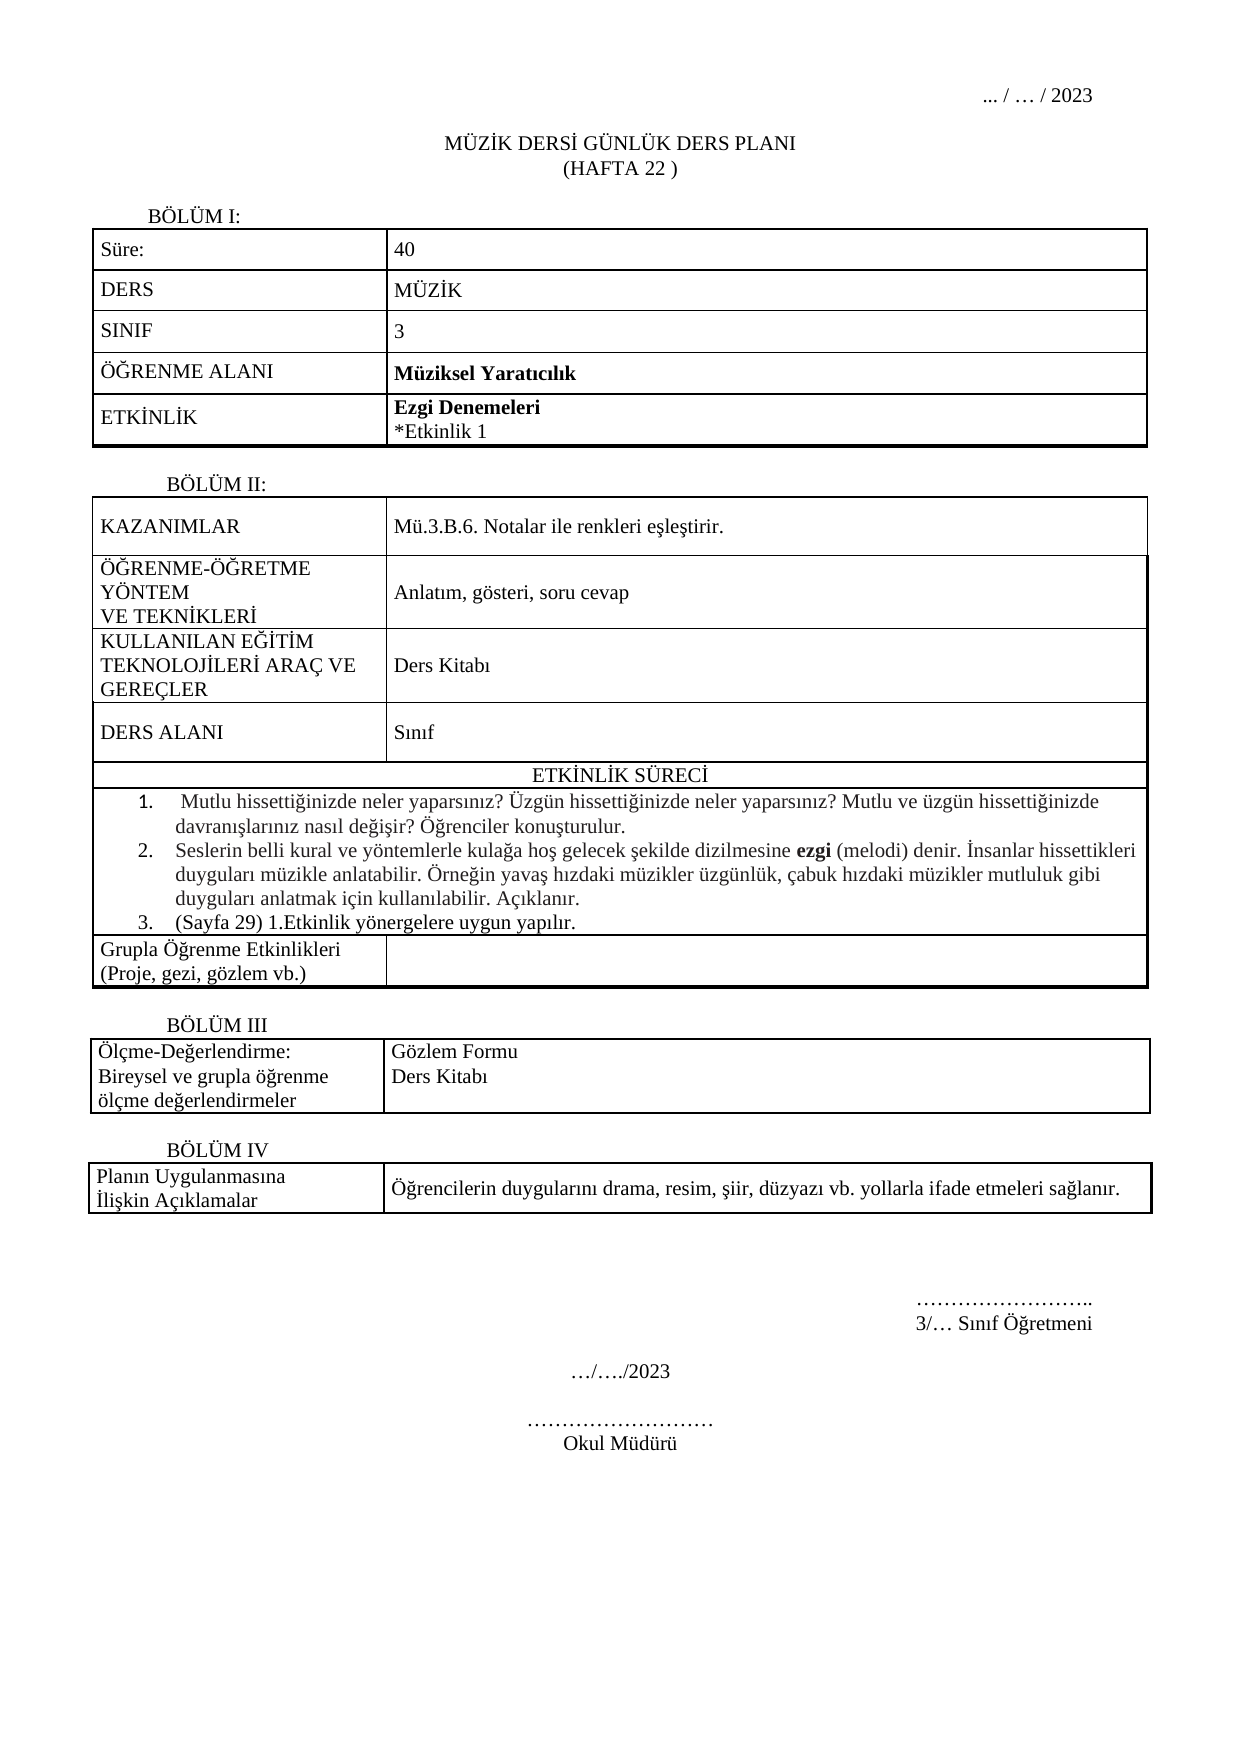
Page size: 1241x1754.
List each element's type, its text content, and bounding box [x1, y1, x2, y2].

table_cell Anlatım, gösteri, soru cevap [387, 556, 1146, 628]
table_cell Sınıf [387, 703, 1146, 761]
table_header Ölçme-Değerlendirme: Bireysel ve grupla öğrenme ölçme değerlendirmeler [92, 1040, 383, 1112]
table_cell Ders Kitabı [387, 629, 1146, 701]
text 3/… Sınıf Öğretmeni [148, 1310, 1093, 1334]
text …/…./2023 [148, 1358, 1093, 1383]
text (HAFTA 22 ) [148, 155, 1093, 179]
table_cell Grupla Öğrenme Etkinlikleri (Proje, gezi, gözlem vb.) [94, 936, 386, 984]
table_cell ETKİNLİK SÜRECİ [94, 763, 1146, 787]
text Okul Müdürü [148, 1431, 1093, 1455]
table_cell Mutlu hissettiğinizde neler yaparsınız? Üzgün hissettiğinizde neler yaparsınız? Mutlu ve üzgün hissettiğinizde davranışlarınız nasıl değişir? Öğrenciler konuşturulur. Seslerin belli kural ve yöntemlerle kulağa hoş gelecek şekilde dizilmesine ezgi (melodi) denir. İnsanlar hissettikleri duyguları müzikle anlatabilir. Örneğin yavaş hızdaki müzikler üzgünlük, çabuk hızdaki müzikler mutluluk gibi duyguları anlatmak için kullanılabilir. Açıklanır. (Sayfa 29) 1.Etkinlik yönergelere uygun yapılır. [94, 789, 1146, 934]
text ……………………… [148, 1407, 1093, 1431]
table_header Öğrencilerin duygularını drama, resim, şiir, düzyazı vb. yollarla ifade etmeleri sağlanır. [385, 1164, 1150, 1212]
subtitle BÖLÜM III [148, 1013, 1093, 1037]
table_cell Müziksel Yaratıcılık [388, 353, 1146, 393]
table_header 40 [388, 230, 1146, 269]
text BÖLÜM II: [148, 472, 1093, 496]
table_cell 3 [388, 311, 1146, 352]
table_header Mü.3.B.6. Notalar ile renkleri eşleştirir. [387, 498, 1147, 555]
table_cell ETKİNLİK [94, 395, 386, 444]
table_cell [387, 936, 1146, 984]
text MÜZİK DERSİ GÜNLÜK DERS PLANI [148, 131, 1093, 155]
table_header Süre: [94, 230, 386, 269]
table_cell DERS ALANI [94, 703, 386, 761]
table_cell DERS [94, 271, 386, 310]
table_header KAZANIMLAR [93, 498, 386, 555]
table_cell ÖĞRENME ALANI [94, 353, 386, 393]
table_cell MÜZİK [388, 271, 1146, 310]
subtitle BÖLÜM IV [148, 1138, 1093, 1162]
text BÖLÜM I: [148, 203, 1093, 228]
table_cell SINIF [94, 311, 386, 352]
table_header Gözlem Formu Ders Kitabı [385, 1040, 1149, 1112]
table_cell ÖĞRENME-ÖĞRETME YÖNTEM VE TEKNİKLERİ [93, 556, 386, 628]
table_header Planın Uygulanmasına İlişkin Açıklamalar [90, 1164, 383, 1212]
table_cell Ezgi Denemeleri *Etkinlik 1 [388, 395, 1146, 444]
text …………………….. [148, 1286, 1093, 1310]
text ... / … / 2023 [148, 83, 1093, 107]
table_cell KULLANILAN EĞİTİM TEKNOLOJİLERİ ARAÇ VE GEREÇLER [93, 629, 386, 701]
